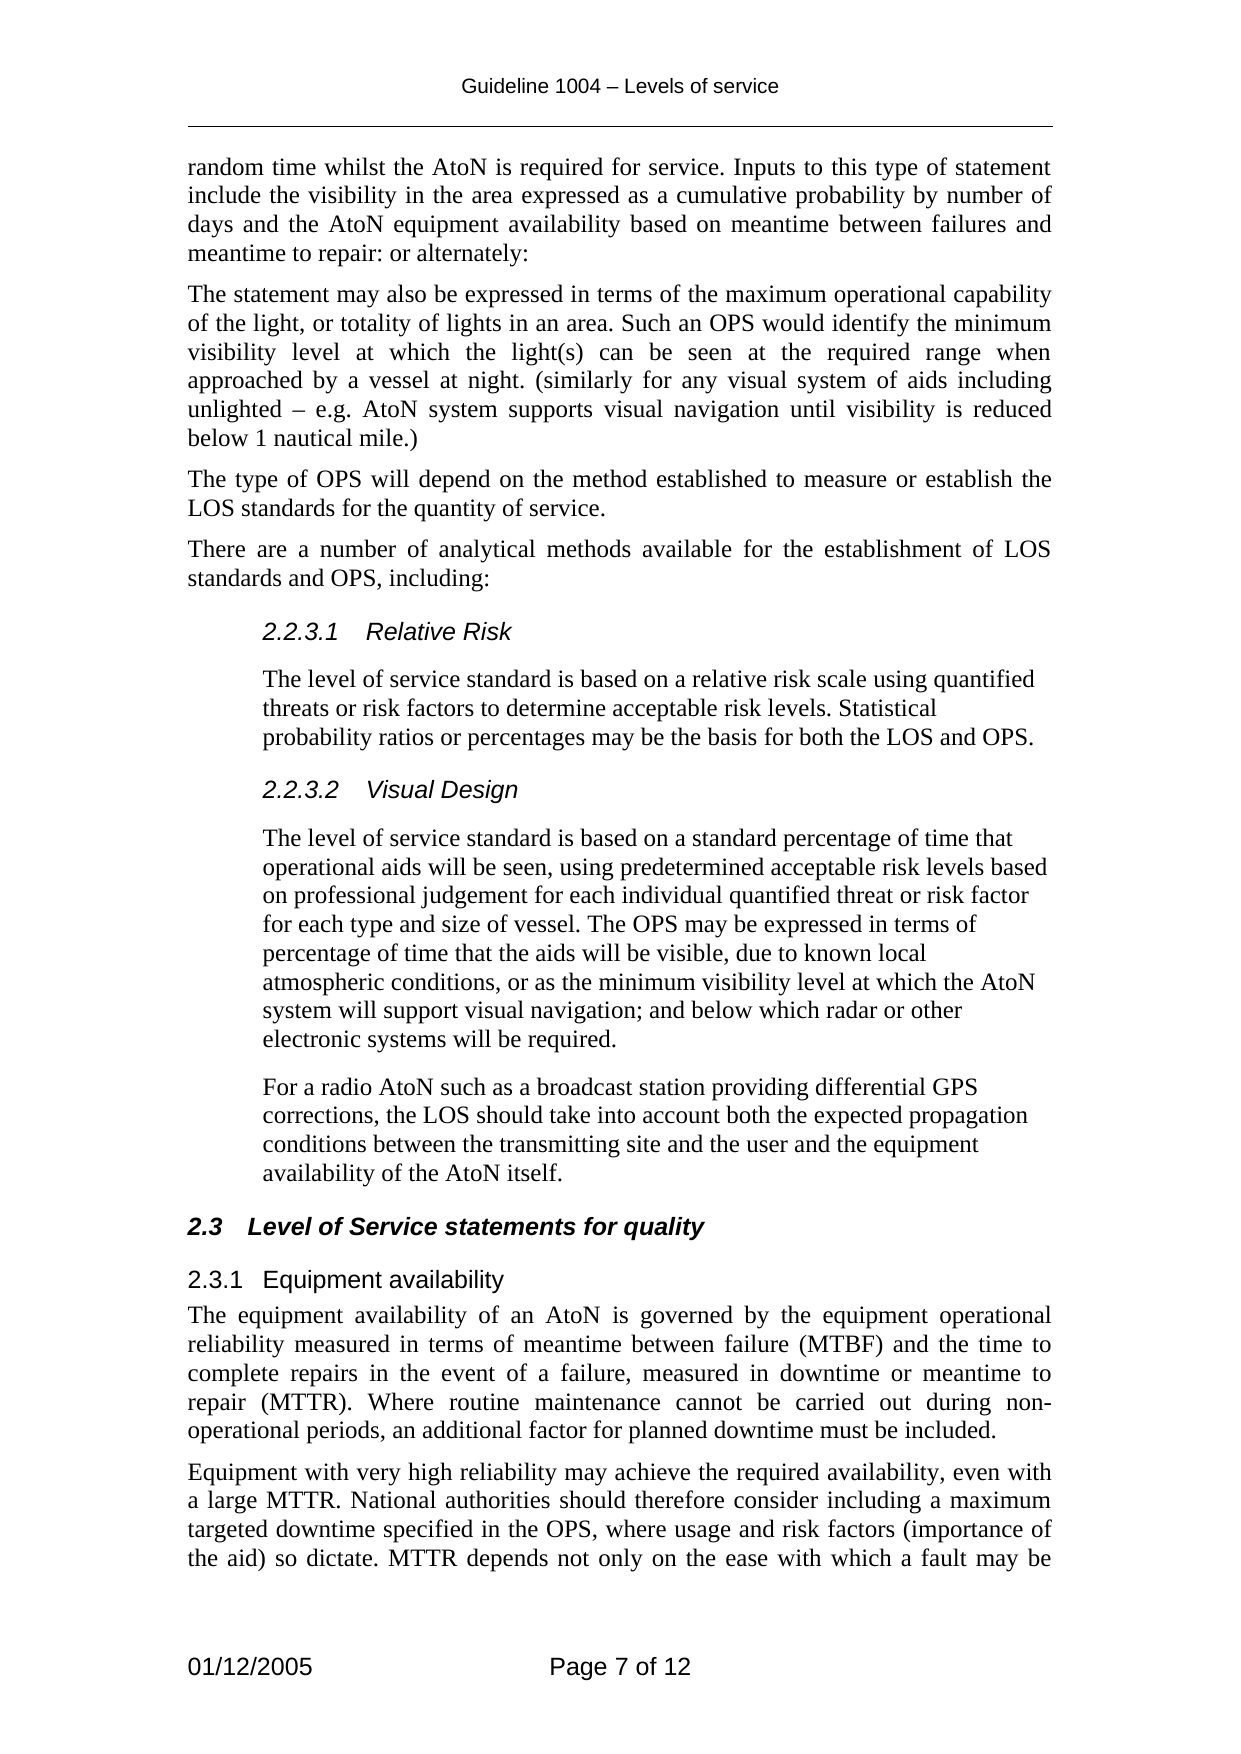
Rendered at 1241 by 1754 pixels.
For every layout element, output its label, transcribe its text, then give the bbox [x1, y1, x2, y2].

subtitle Visual Design [262, 775, 1053, 804]
text For a radio AtoN such as a broadcast station providing differential GPS corrections, the LOS should take into account both the expected propagation conditions between the transmitting site and the user and the equipment availability of the AtoN itself. [262, 1072, 1053, 1187]
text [187, 152, 1053, 267]
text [187, 1457, 1053, 1572]
text The type of OPS will depend on the method established to measure or establish the LOS standards for the quantity of service. [187, 464, 1053, 522]
text There are a number of analytical methods available for the establishment of LOS standards and OPS, including: [187, 534, 1053, 592]
text The level of service standard is based on a standard percentage of time that operational aids will be seen, using predetermined acceptable risk levels based on professional judgement for each individual quantified threat or risk factor for each type and size of vessel. The OPS may be expressed in terms of percentage of time that the aids will be visible, due to known local atmospheric conditions, or as the minimum visibility level at which the AtoN system will support visual navigation; and below which radar or other electronic systems will be required. [262, 823, 1053, 1053]
subtitle Level of Service statements for quality [187, 1212, 1053, 1240]
subtitle Relative Risk [262, 617, 1053, 645]
subtitle Equipment availability [187, 1265, 1053, 1294]
text The statement may also be expressed in terms of the maximum operational capability of the light, or totality of lights in an area. Such an OPS would identify the minimum visibility level at which the light(s) can be seen at the required range when approached by a vessel at night. (similarly for any visual system of aids including unlighted – e.g. AtoN system supports visual navigation until visibility is reduced below 1 nautical mile.) [187, 279, 1053, 452]
text The equipment availability of an AtoN is governed by the equipment operational reliability measured in terms of meantime between failure (MTBF) and the time to complete repairs in the event of a failure, measured in downtime or meantime to repair (MTTR). Where routine maintenance cannot be carried out during non-operational periods, an additional factor for planned downtime must be included. [187, 1300, 1053, 1444]
text The level of service standard is based on a relative risk scale using quantified threats or risk factors to determine acceptable risk levels. Statistical probability ratios or percentages may be the basis for both the LOS and OPS. [262, 664, 1053, 750]
